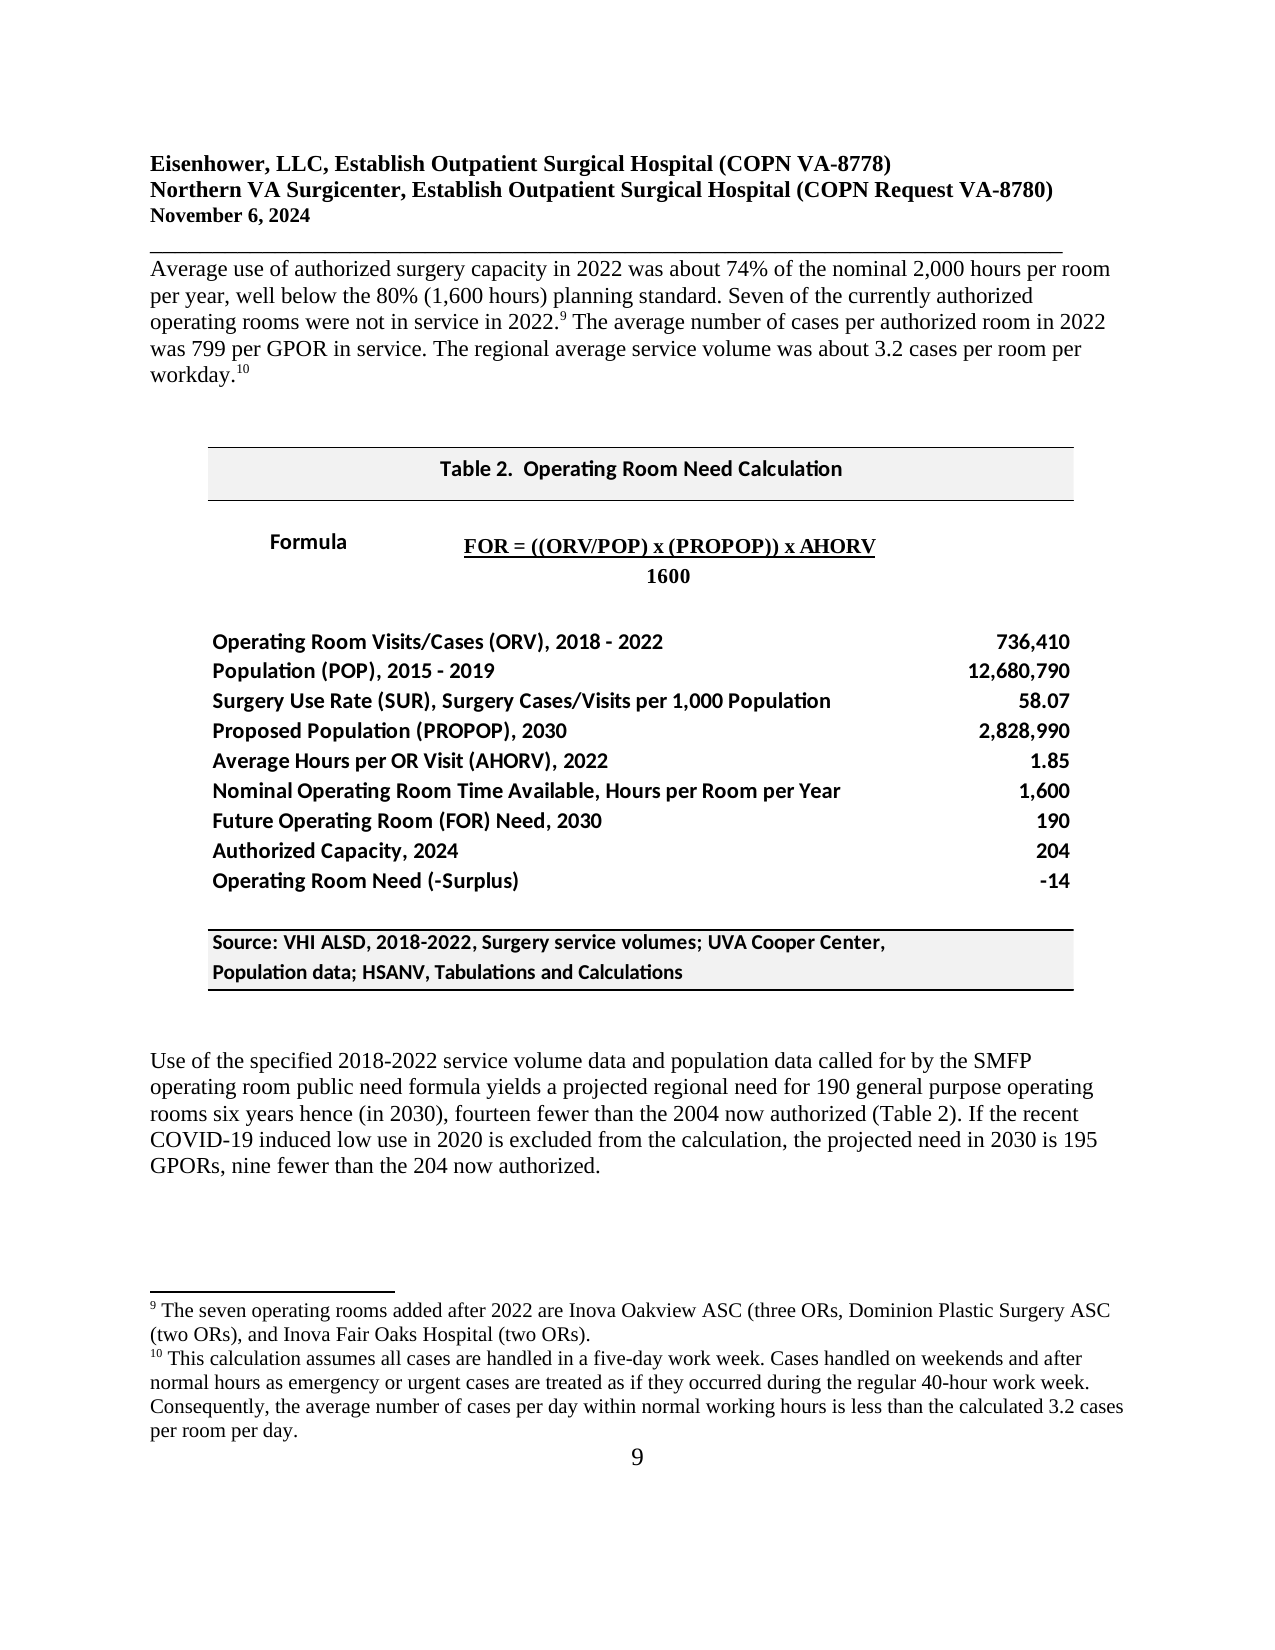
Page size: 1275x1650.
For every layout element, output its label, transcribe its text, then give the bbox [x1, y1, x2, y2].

text Use of the specified 2018-2022 service volume data and population data called for by the SMFP operating room public need formula yields a projected regional need for 190 general purpose operating rooms six years hence (in 2030), fourteen fewer than the 2004 now authorized (Table 2). If the recent COVID-19 induced low use in 2020 is excluded from the calculation, the projected need in 2030 is 195 GPORs, nine fewer than the 204 now authorized. [150, 1047, 1125, 1179]
text Average use of authorized surgery capacity in 2022 was about 74% of the nominal 2,000 hours per room per year, well below the 80% (1,600 hours) planning standard. Seven of the currently authorized operating rooms were not in service in 2022. The average number of cases per authorized room in 2022 was 799 per GPOR in service. The regional average service volume was about 3.2 cases per room per workday. [150, 256, 1125, 387]
